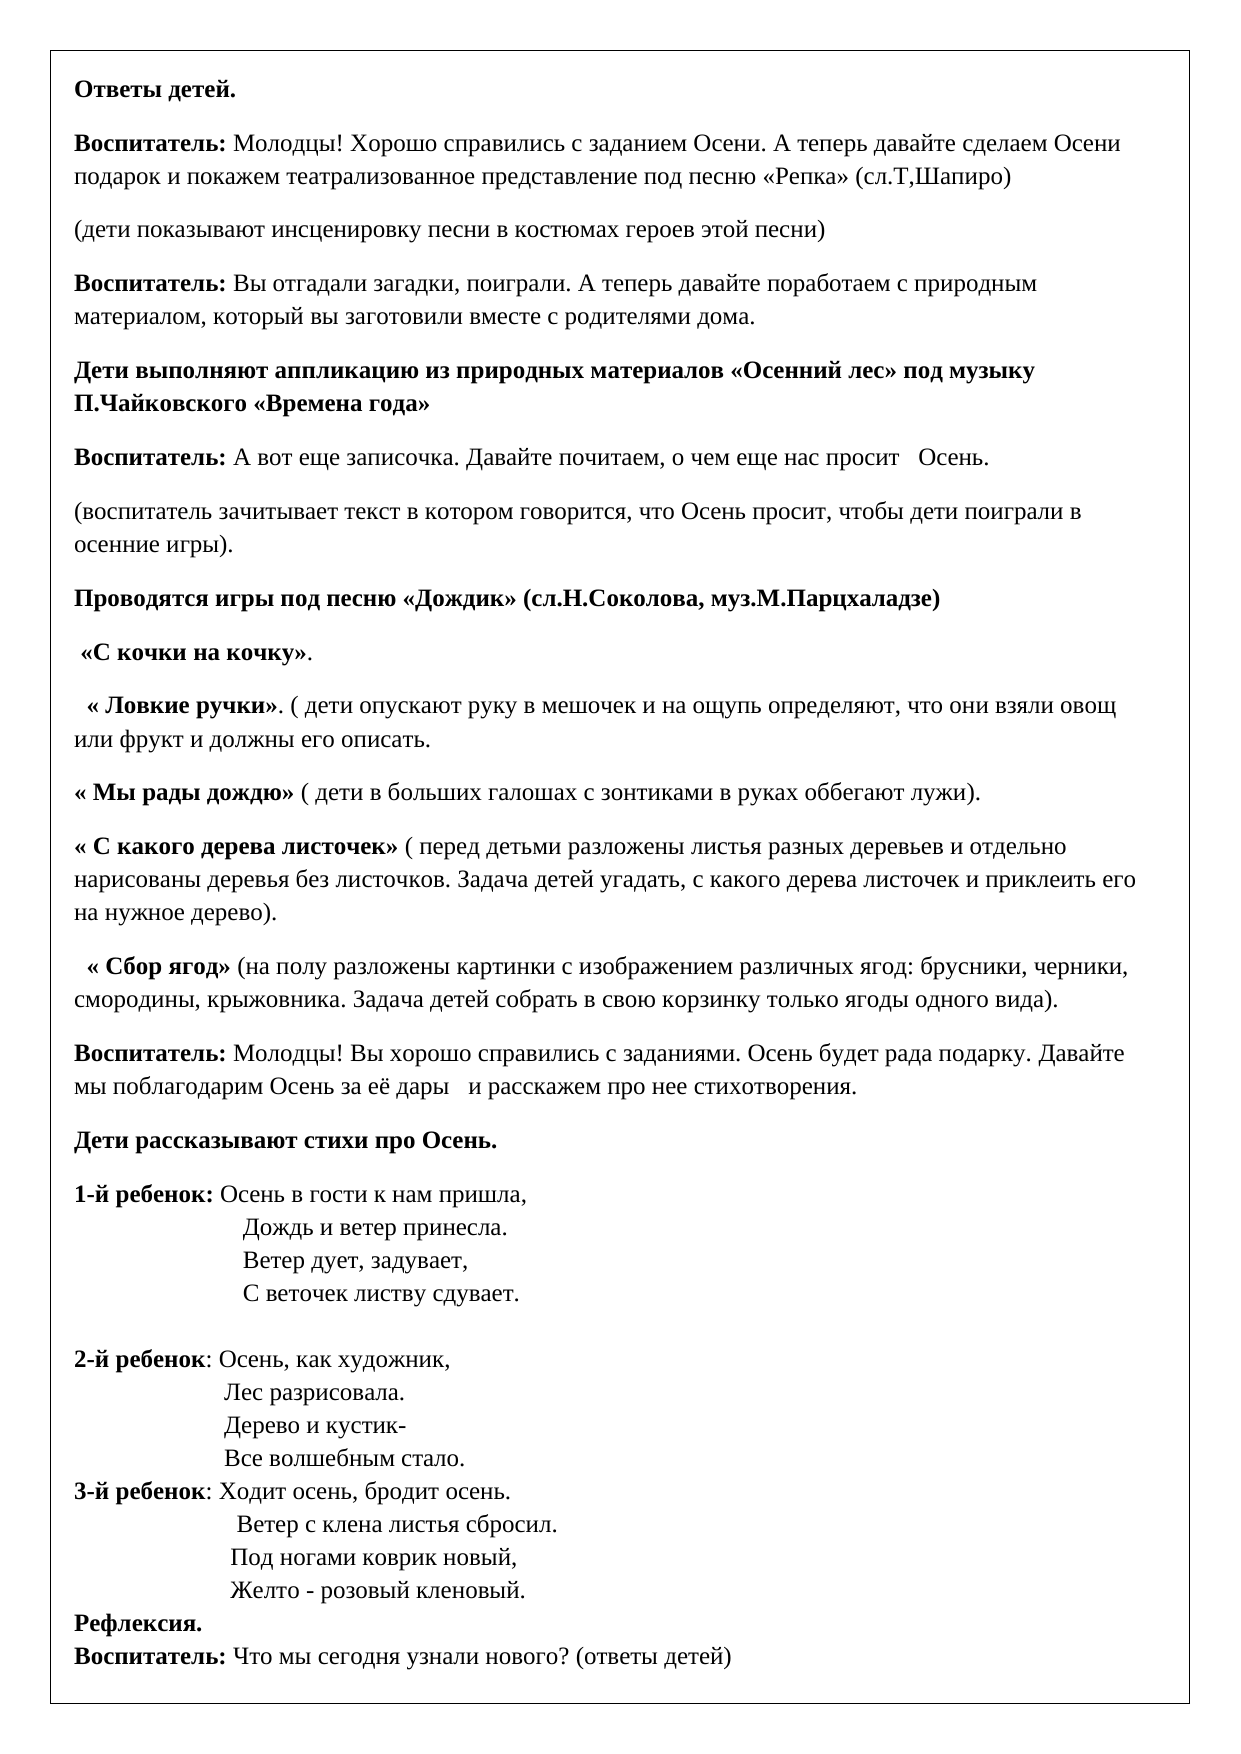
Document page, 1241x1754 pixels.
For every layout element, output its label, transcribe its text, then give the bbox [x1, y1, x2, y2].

text (дети показывают инсценировку песни в костюмах героев этой песни) [74, 214, 1152, 243]
text С веточек листву сдувает. [74, 1278, 1152, 1307]
text Дерево и кустик- [74, 1410, 1152, 1439]
text Ответы детей. [74, 74, 1152, 103]
text 2-й ребенок: Осень, как художник, [74, 1344, 1152, 1373]
text Дети рассказывают стихи про Осень. [74, 1125, 1152, 1154]
text Воспитатель: Молодцы! Хорошо справились с заданием Осени. А теперь давайте сделаем Осени подарок и покажем театрализованное представление под песню «Репка» (сл.Т,Шапиро) [74, 128, 1152, 189]
text Рефлексия. [74, 1608, 1152, 1637]
text « Мы рады дождю» ( дети в больших галошах с зонтиками в руках оббегают лужи). [74, 777, 1152, 806]
text Ветер дует, задувает, [74, 1245, 1152, 1274]
text « С какого дерева листочек» ( перед детьми разложены листья разных деревьев и отдельно нарисованы деревья без листочков. Задача детей угадать, с какого дерева листочек и приклеить его на нужное дерево). [74, 831, 1152, 926]
text Воспитатель: Молодцы! Вы хорошо справились с заданиями. Осень будет рада подарку. Давайте мы поблагодарим Осень за её дары и расскажем про нее стихотворения. [74, 1038, 1152, 1100]
text 1-й ребенок: Осень в гости к нам пришла, [74, 1179, 1152, 1208]
text Воспитатель: Что мы сегодня узнали нового? (ответы детей) [74, 1641, 1152, 1670]
text « Сбор ягод» (на полу разложены картинки с изображением различных ягод: брусники, черники, смородины, крыжовника. Задача детей собрать в свою корзинку только ягоды одного вида). [74, 951, 1152, 1013]
text Ветер с клена листья сбросил. [74, 1509, 1152, 1538]
text « Ловкие ручки». ( дети опускают руку в мешочек и на ощупь определяют, что они взяли овощ или фрукт и должны его описать. [74, 691, 1152, 752]
text 3-й ребенок: Ходит осень, бродит осень. [74, 1476, 1152, 1505]
text Дети выполняют аппликацию из природных материалов «Осенний лес» под музыку П.Чайковского «Времена года» [74, 355, 1152, 417]
text Под ногами коврик новый, [74, 1542, 1152, 1571]
text Воспитатель: А вот еще записочка. Давайте почитаем, о чем еще нас просит Осень. [74, 442, 1152, 471]
text Проводятся игры под песню «Дождик» (сл.Н.Соколова, муз.М.Парцхаладзе) [74, 583, 1152, 612]
text «С кочки на кочку». [74, 637, 1152, 666]
text Желто - розовый кленовый. [74, 1575, 1152, 1604]
text (воспитатель зачитывает текст в котором говорится, что Осень просит, чтобы дети поиграли в осенние игры). [74, 496, 1152, 558]
text Воспитатель: Вы отгадали загадки, поиграли. А теперь давайте поработаем с природным материалом, который вы заготовили вместе с родителями дома. [74, 268, 1152, 330]
text Лес разрисовала. [74, 1377, 1152, 1406]
text Все волшебным стало. [74, 1443, 1152, 1472]
text Дождь и ветер принесла. [74, 1212, 1152, 1241]
